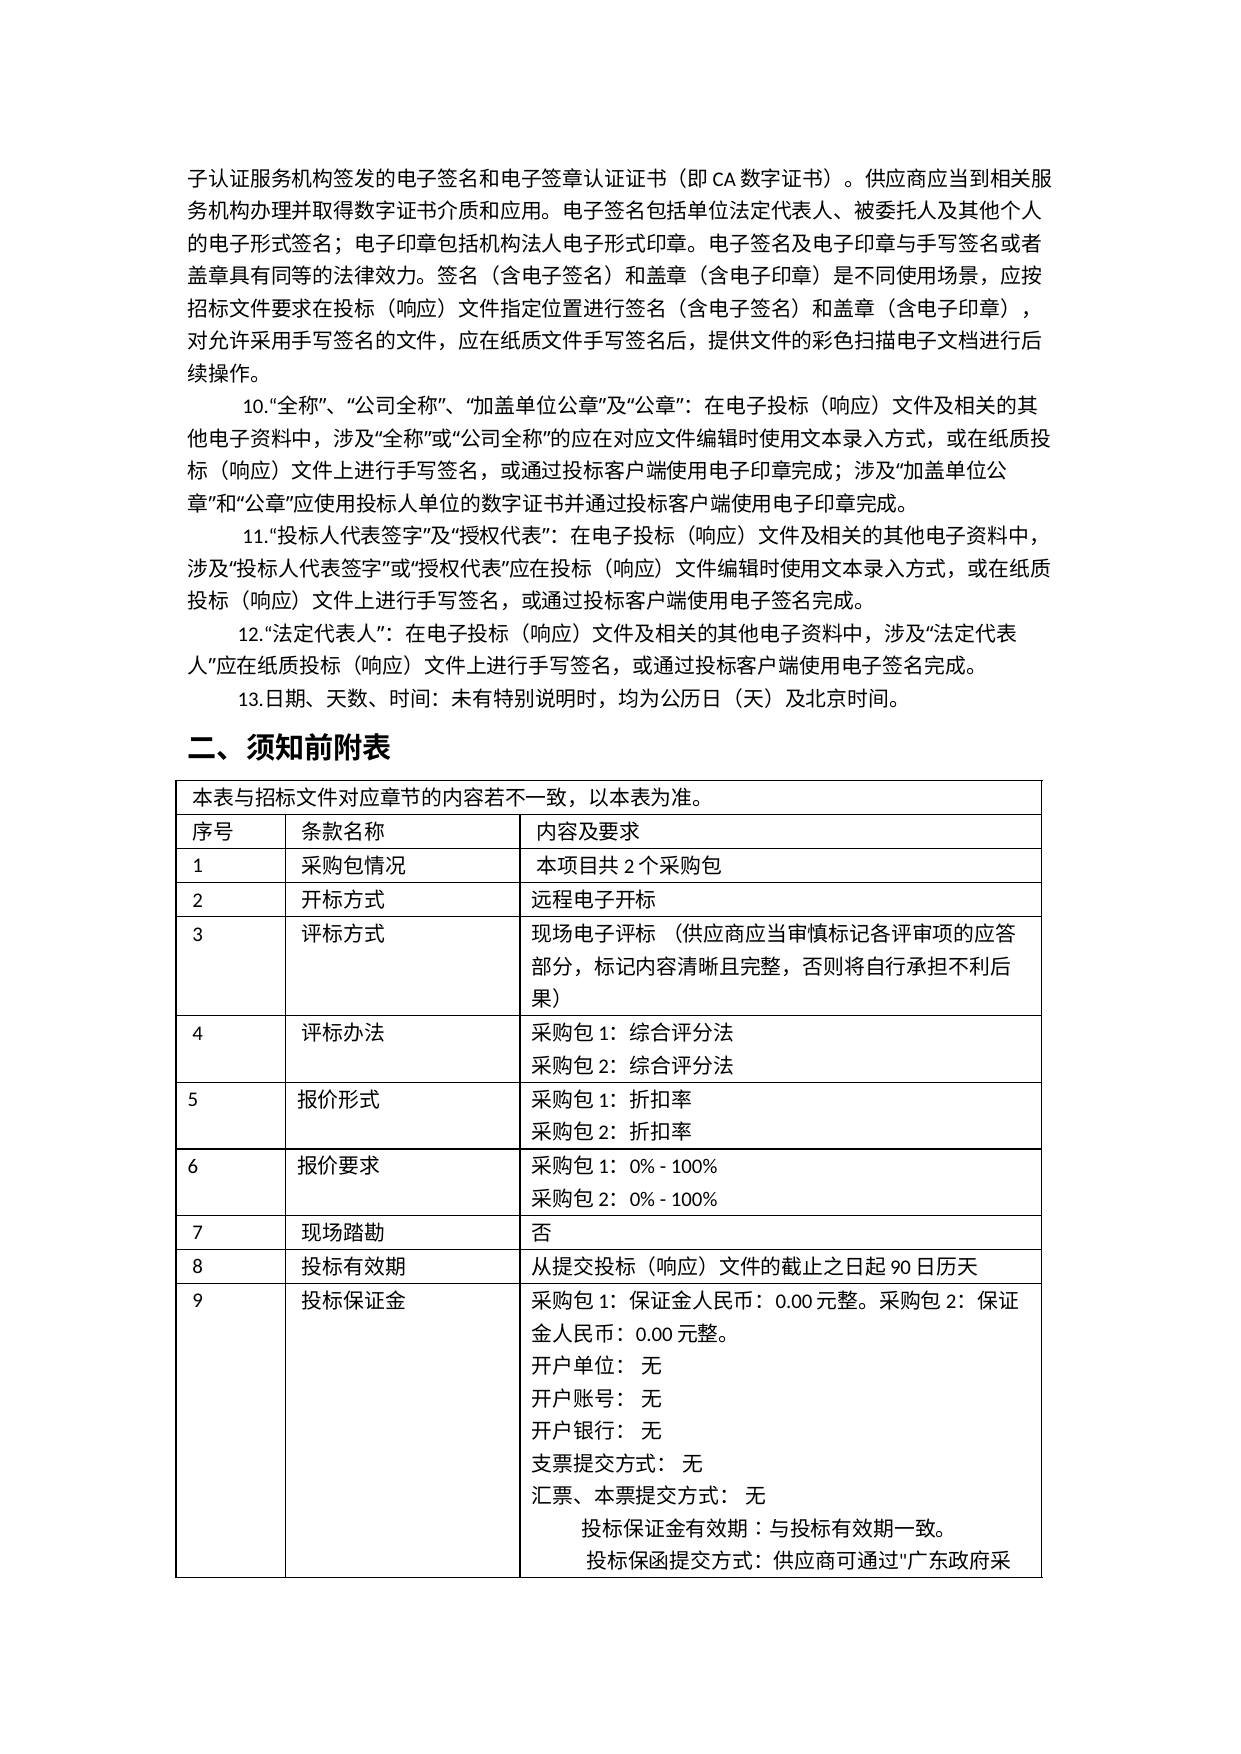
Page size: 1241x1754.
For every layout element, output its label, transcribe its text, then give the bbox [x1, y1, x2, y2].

table_cell 采购包1：0% - 100% 采购包2：0% - 100% [521, 1150, 1041, 1214]
text 12.“法定代表人”：在电子投标（响应）文件及相关的其他电子资料中，涉及“法定代表人”应在纸质投标（响应）文件上进行手写签名，或通过投标客户端使用电子签名完成。 [187, 617, 1053, 682]
table_cell 报价形式 [286, 1083, 519, 1148]
table_cell 7 [177, 1216, 285, 1248]
table_cell 开标方式 [286, 883, 519, 916]
table_cell 9 [177, 1284, 285, 1577]
table_cell 序号 [177, 815, 285, 848]
table_cell 采购包1：综合评分法 采购包2：综合评分法 [521, 1016, 1041, 1081]
table_cell 2 [177, 883, 285, 916]
table_cell 4 [177, 1016, 285, 1081]
table_cell 评标办法 [286, 1016, 519, 1081]
text 13.日期、天数、时间：未有特别说明时，均为公历日（天）及北京时间。 [187, 682, 1053, 714]
table_cell 从提交投标（响应）文件的截止之日起90日历天 [521, 1250, 1041, 1283]
table_cell 现场电子评标 （供应商应当审慎标记各评审项的应答部分，标记内容清晰且完整，否则将自行承担不利后果） [521, 917, 1041, 1015]
table_cell 现场踏勘 [286, 1216, 519, 1248]
table_cell 报价要求 [286, 1150, 519, 1214]
text 二、须知前附表 [187, 714, 1053, 779]
table_cell 1 [177, 849, 285, 882]
table_cell 投标保证金 [286, 1284, 519, 1577]
text 10.“全称”、“公司全称”、“加盖单位公章”及“公章”：在电子投标（响应）文件及相关的其他电子资料中，涉及“全称”或“公司全称”的应在对应文件编辑时使用文本录入方式，或在纸质投标（响应）文件上进行手写签名，或通过投标客户端使用电子印章完成；涉及“加盖单位公章”和“公章”应使用投标人单位的数字证书并通过投标客户端使用电子印章完成。 [187, 389, 1053, 519]
table_cell 条款名称 [286, 815, 519, 848]
table_cell 否 [521, 1216, 1041, 1248]
table_cell 本项目共2个采购包 [521, 849, 1041, 882]
table_cell 采购包情况 [286, 849, 519, 882]
table_cell 采购包1：折扣率 采购包2：折扣率 [521, 1083, 1041, 1148]
table_cell 内容及要求 [521, 815, 1041, 848]
table_cell 6 [177, 1150, 285, 1214]
table_cell 远程电子开标 [521, 883, 1041, 916]
table_cell 3 [177, 917, 285, 1015]
table_cell 投标有效期 [286, 1250, 519, 1283]
text 11.“投标人代表签字”及“授权代表”：在电子投标（响应）文件及相关的其他电子资料中，涉及“投标人代表签字”或“授权代表”应在投标（响应）文件编辑时使用文本录入方式，或在纸质投标（响应）文件上进行手写签名，或通过投标客户端使用电子签名完成。 [187, 519, 1053, 617]
table_cell 评标方式 [286, 917, 519, 1015]
table_header 本表与招标文件对应章节的内容若不一致，以本表为准。 [177, 781, 1041, 813]
table_cell 8 [177, 1250, 285, 1283]
table_cell 5 [177, 1083, 285, 1148]
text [187, 162, 1053, 389]
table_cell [521, 1284, 1041, 1577]
